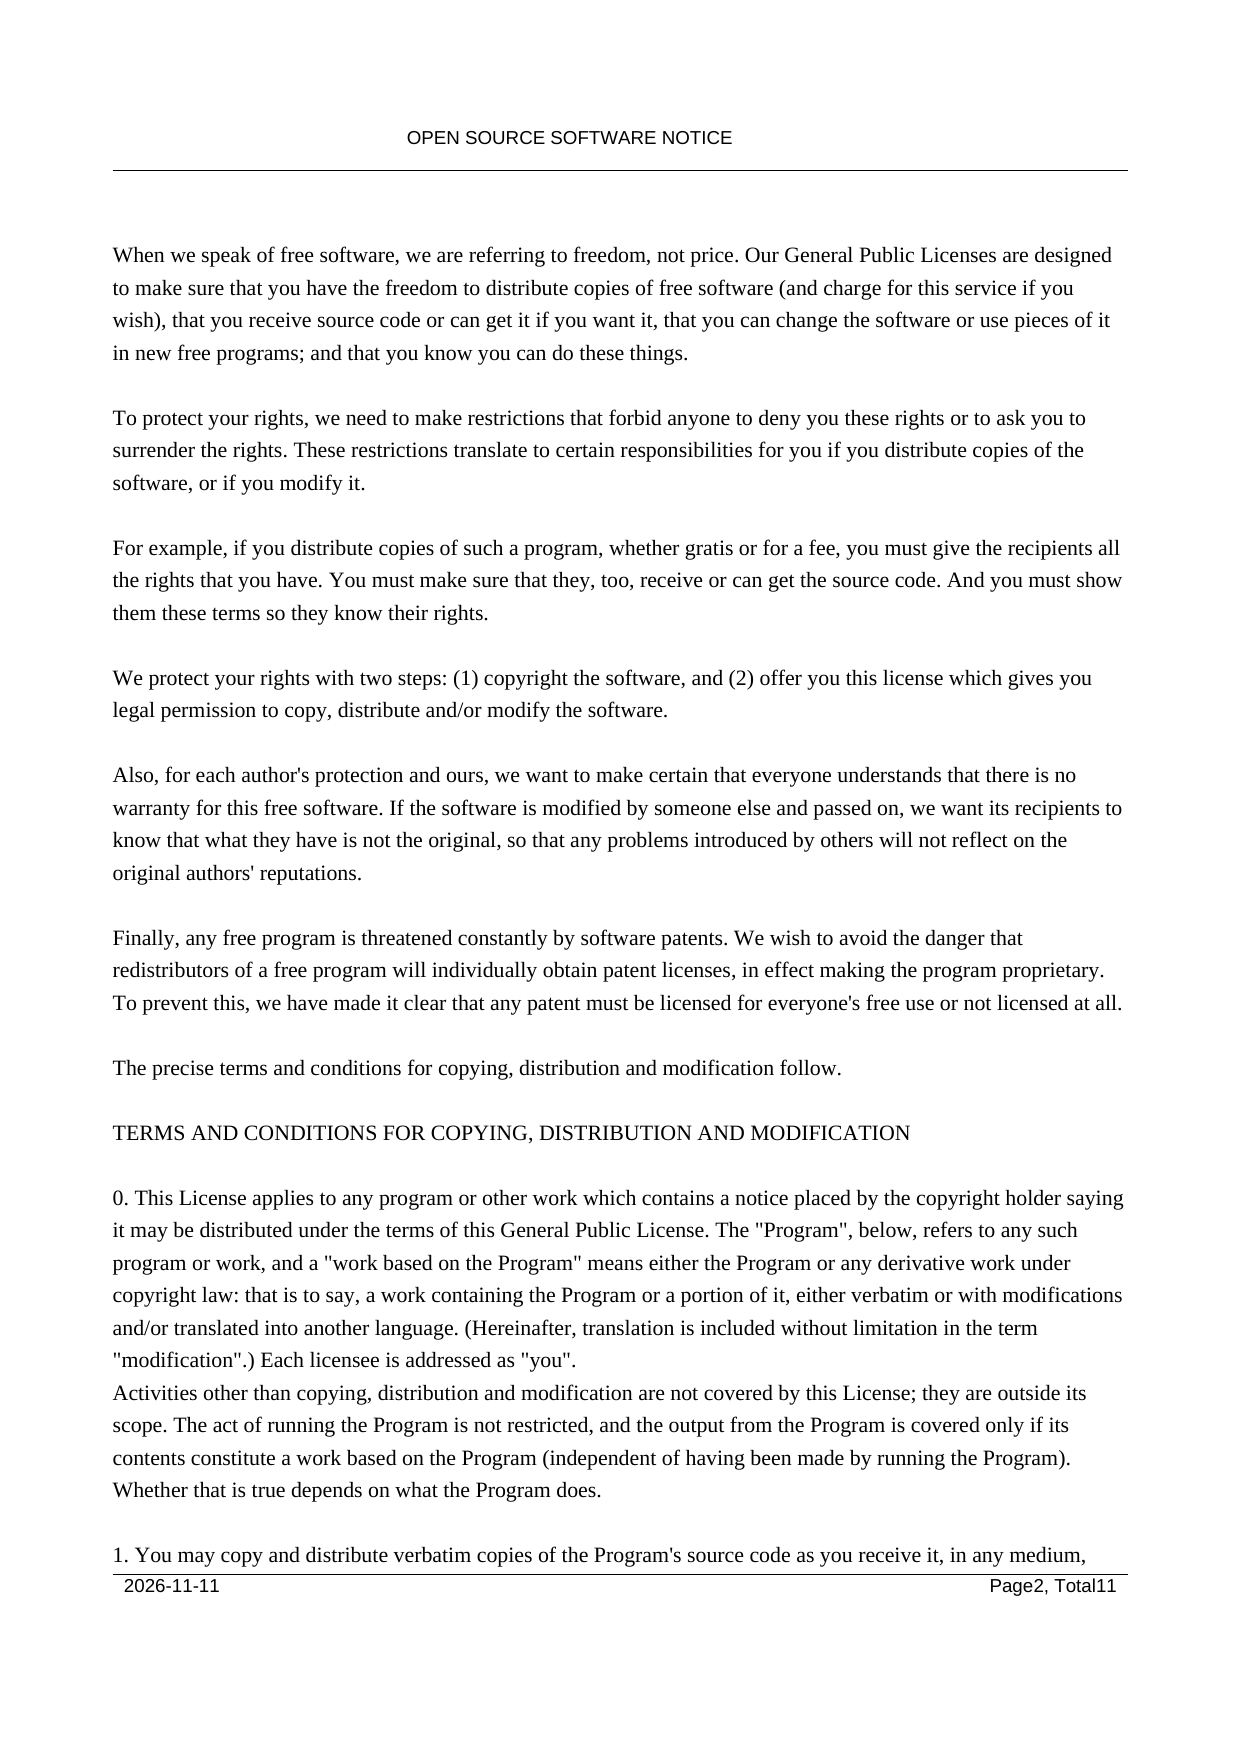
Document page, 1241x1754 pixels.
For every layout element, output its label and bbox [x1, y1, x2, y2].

text [112, 206, 1128, 1571]
